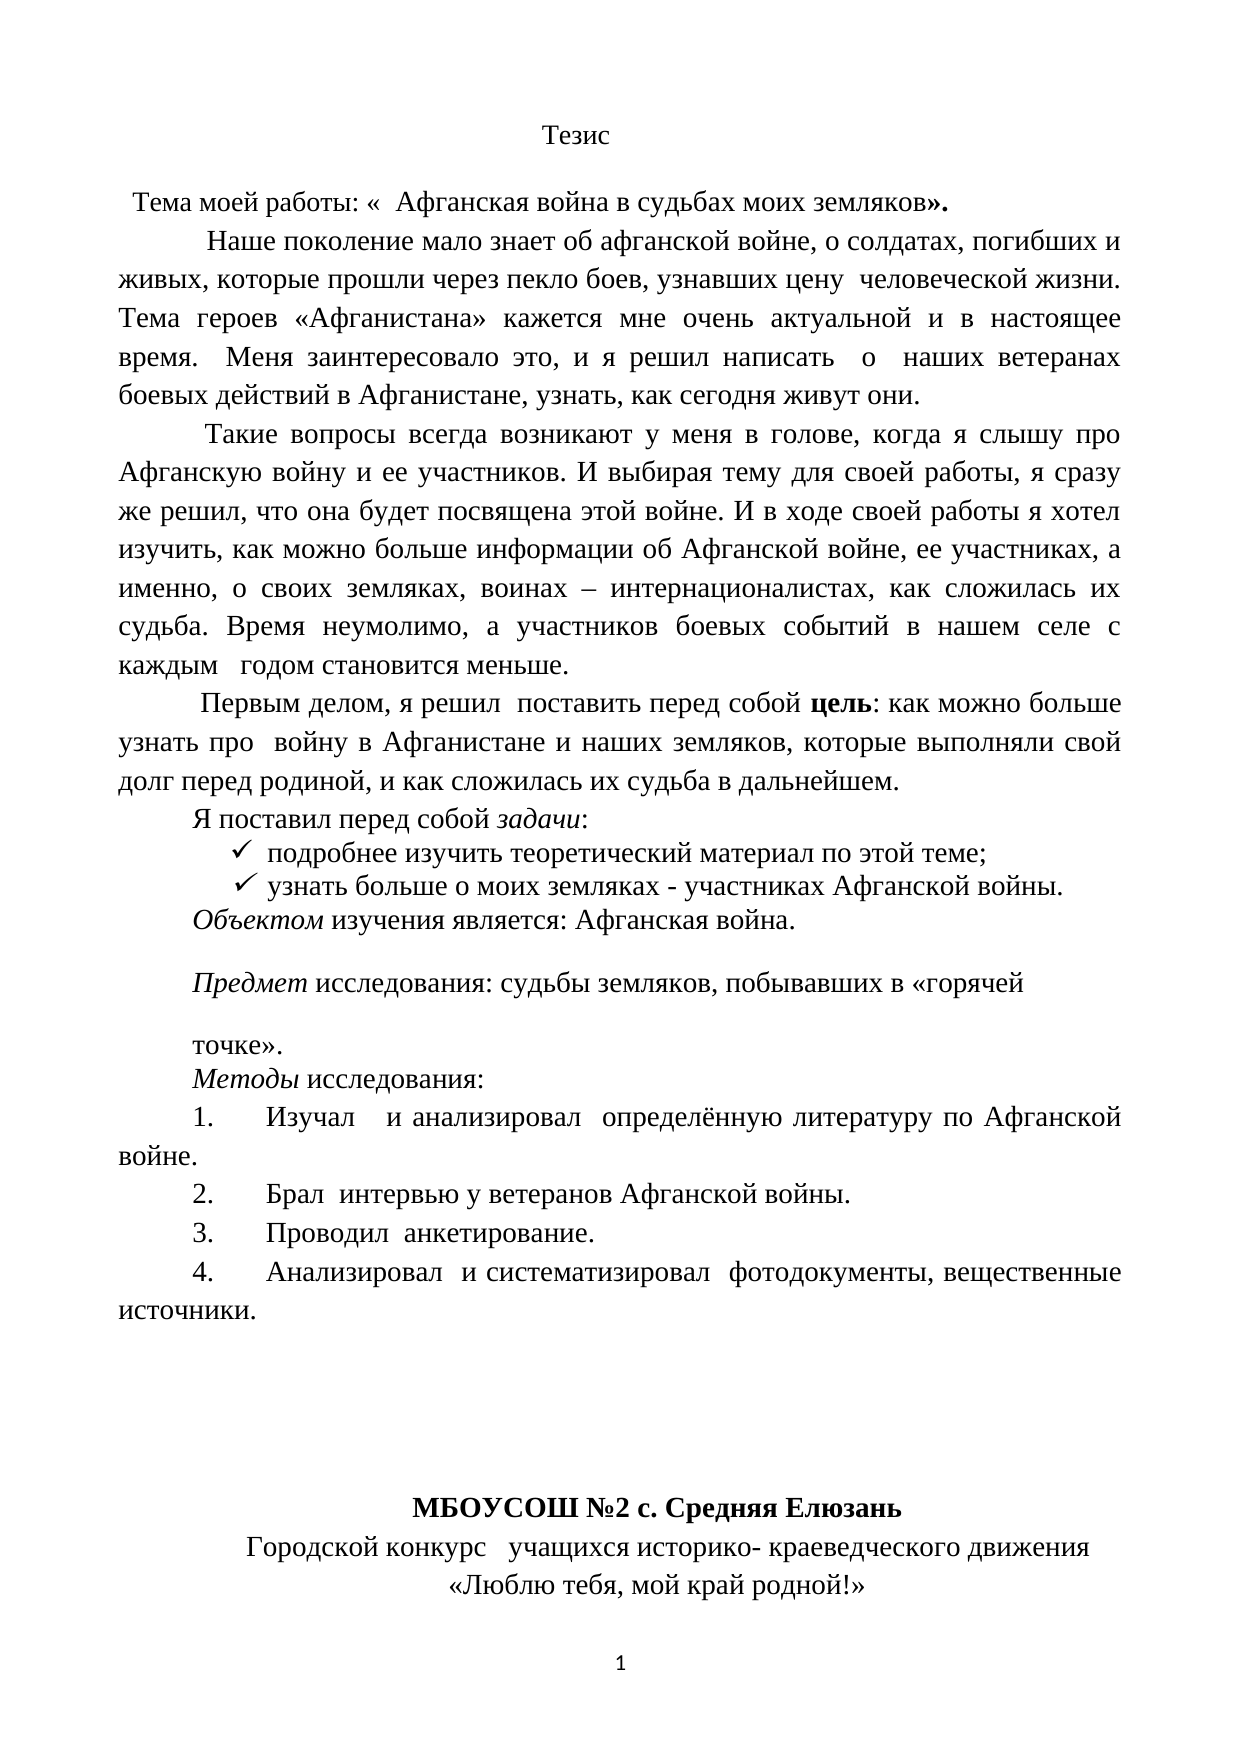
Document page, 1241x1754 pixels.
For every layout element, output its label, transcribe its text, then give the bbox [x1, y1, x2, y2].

text МБОУСОШ №2 с. Средняя Елюзань [118, 1490, 1122, 1524]
list Проводил анкетирование. [118, 1215, 1122, 1249]
text Такие вопросы всегда возникают у меня в голове, когда я слышу про Афганскую войну и ее участников. И выбирая тему для своей работы, я сразу же решил, что она будет посвящена этой войне. И в ходе своей работы я хотел изучить, как можно больше информации об Афганской войне, ее участниках, а именно, о своих земляках, воинах – интернационалистах, как сложилась их судьба. Время неумолимо, а участников боевых событий в нашем селе с каждым годом становится меньше. [118, 416, 1122, 681]
text Первым делом, я решил поставить перед собой цель: как можно больше узнать про войну в Афганистане и наших земляков, которые выполняли свой долг перед родиной, и как сложилась их судьба в дальнейшем. [118, 686, 1122, 796]
text Тезис [118, 118, 1033, 151]
list Анализировал и систематизировал фотодокументы, вещественные источники. [118, 1254, 1122, 1326]
text Предмет исследования: судьбы земляков, побывавших в «горячей [118, 965, 1122, 998]
list подробнее изучить теоретический материал по этой теме; [229, 835, 1122, 868]
list Изучал и анализировал определённую литературу по Афганской войне. [118, 1099, 1122, 1172]
text Я поставил перед собой задачи: [118, 801, 1122, 835]
text точке». [118, 1027, 1122, 1061]
text Наше поколение мало знает об афганской войне, о солдатах, погибших и живых, которые прошли через пекло боев, узнавших цену человеческой жизни. Тема героев «Афганистана» кажется мне очень актуальной и в настоящее время. Меня заинтересовало это, и я решил написать о наших ветеранах боевых действий в Афганистане, узнать, как сегодня живут они. [118, 223, 1122, 411]
text Объектом изучения является: Афганская война. [118, 902, 1122, 936]
list узнать больше о моих земляках - участниках Афганской войны. [229, 868, 1122, 902]
text Тема моей работы: « Афганская война в судьбах моих земляков». [118, 184, 1033, 218]
text Методы исследования: [118, 1061, 1122, 1094]
list Брал интервью у ветеранов Афганской войны. [118, 1177, 1122, 1210]
text Городской конкурс учащихся историко- краеведческого движения [118, 1529, 1122, 1562]
text «Люблю тебя, мой край родной!» [118, 1567, 1122, 1601]
